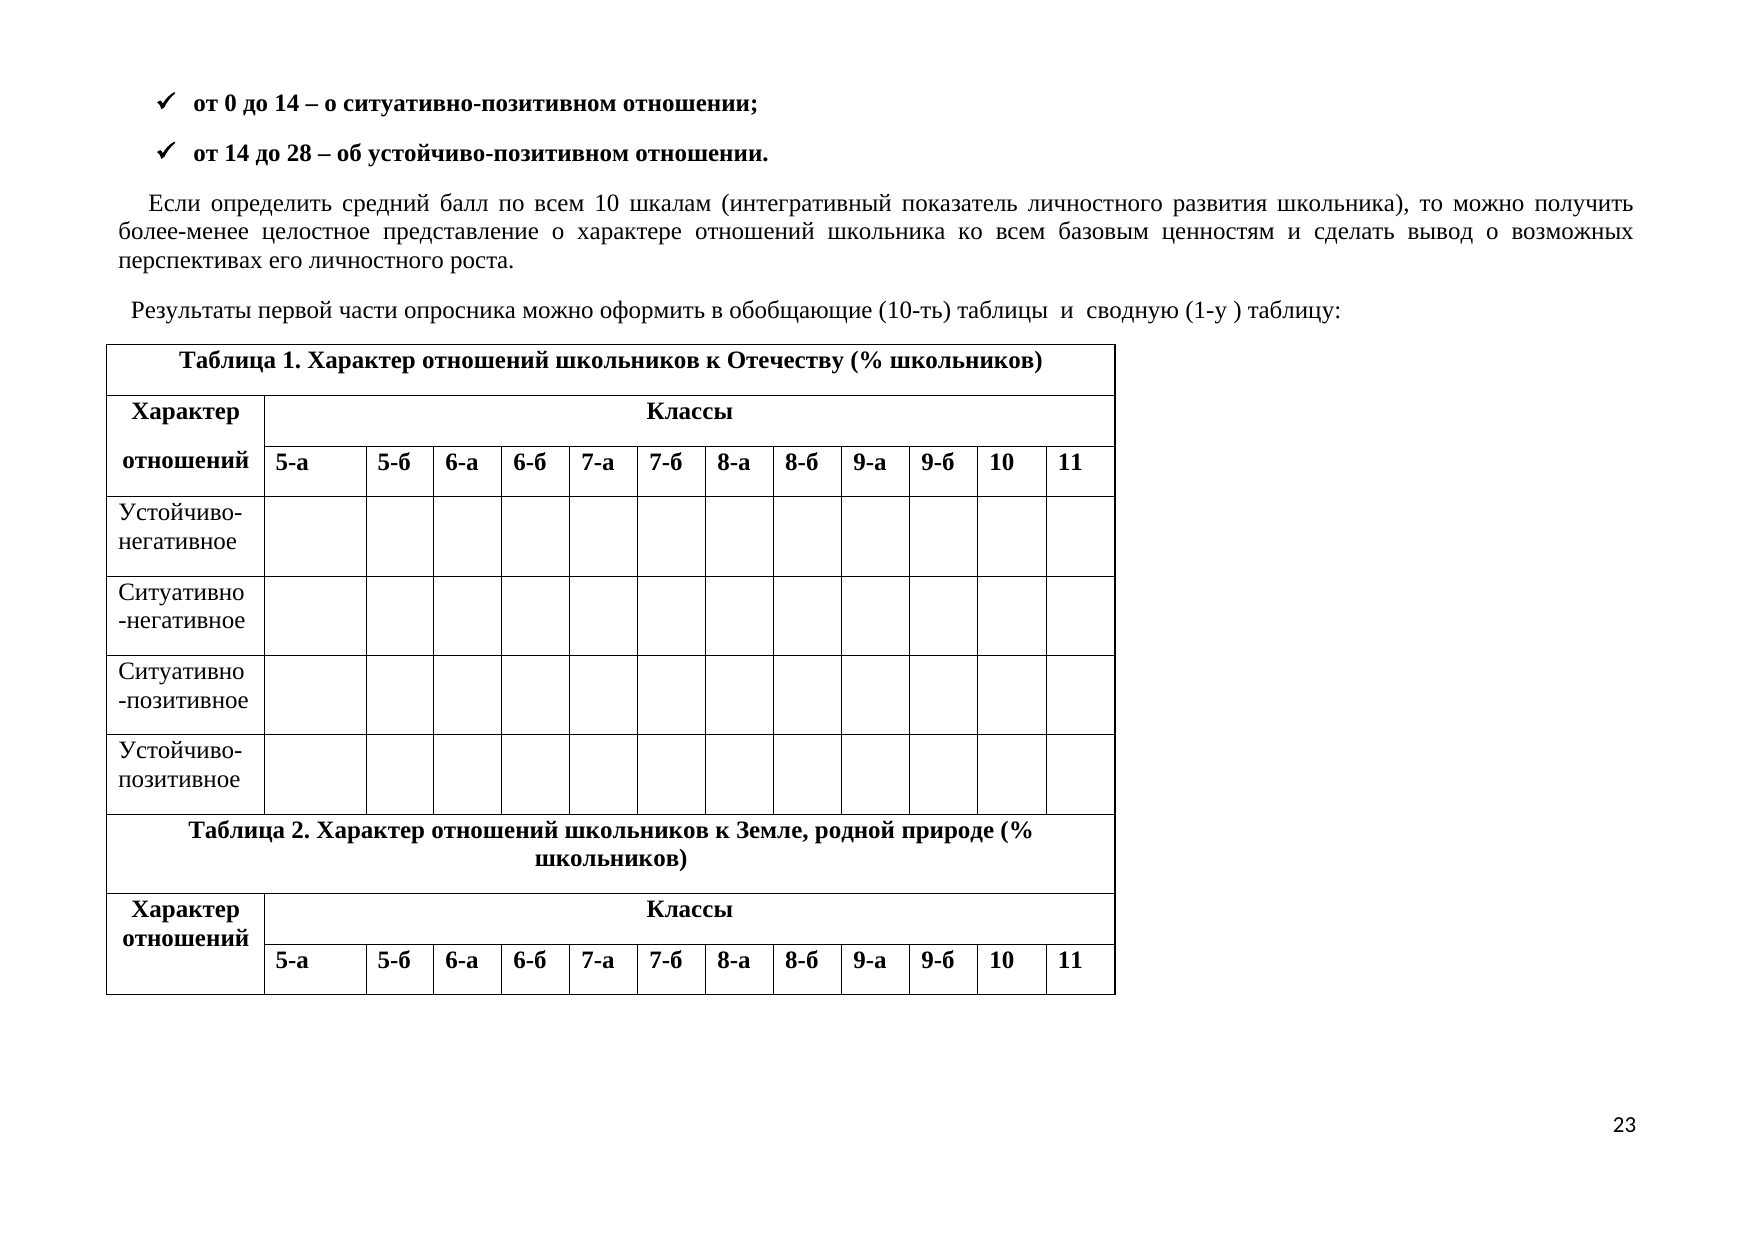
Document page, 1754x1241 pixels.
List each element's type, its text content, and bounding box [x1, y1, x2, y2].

table_cell 6-б [502, 447, 569, 496]
table_cell 8-б [774, 945, 841, 994]
table_cell [774, 577, 841, 655]
table_cell [706, 497, 773, 576]
table_cell 5-б [367, 945, 433, 994]
table_cell [434, 735, 501, 814]
table_cell [706, 735, 773, 814]
table_cell Ситуативно-негативное [107, 577, 264, 655]
table_cell 5-а [265, 945, 366, 994]
table_cell [638, 577, 705, 655]
table_cell [434, 577, 501, 655]
table_cell [842, 735, 909, 814]
table_cell [910, 577, 977, 655]
table_cell Ситуативно-позитивное [107, 656, 264, 734]
table_cell [502, 656, 569, 734]
table_cell [367, 497, 433, 576]
table_cell [638, 656, 705, 734]
table_cell 6-б [502, 945, 569, 994]
table_cell [638, 735, 705, 814]
list от 0 до 14 – о ситуативно-позитивном отношении; [156, 88, 1636, 117]
table_cell 6-а [434, 447, 501, 496]
table_cell [570, 656, 637, 734]
table_cell [842, 577, 909, 655]
text Результаты первой части опросника можно оформить в обобщающие (10-ть) таблицы и сводную (1-у ) таблицу: [118, 295, 1636, 323]
table_cell [367, 577, 433, 655]
table_cell [434, 497, 501, 576]
table_cell [910, 656, 977, 734]
table_cell [978, 656, 1046, 734]
table_cell 9-б [910, 447, 977, 496]
table_cell [502, 577, 569, 655]
table_cell [978, 497, 1046, 576]
table_cell 11 [1047, 447, 1114, 496]
table_cell 8-а [706, 945, 773, 994]
table_cell [1047, 735, 1114, 814]
table_cell 7-а [570, 447, 637, 496]
table_cell 9-а [842, 945, 909, 994]
table_cell [706, 577, 773, 655]
table_cell [1047, 656, 1114, 734]
table_cell 11 [1047, 945, 1114, 994]
table_cell 9-б [910, 945, 977, 994]
table_cell [1047, 577, 1114, 655]
table_cell Характер отношений [107, 396, 264, 496]
table_cell [978, 577, 1046, 655]
table_cell [265, 656, 366, 734]
table_cell [570, 577, 637, 655]
table_cell [367, 735, 433, 814]
table_cell 7-б [638, 447, 705, 496]
table_cell 5-а [265, 447, 366, 496]
table_cell [910, 497, 977, 576]
table_cell Характер отношений [107, 894, 264, 994]
table_cell 8-б [774, 447, 841, 496]
table_cell [367, 656, 433, 734]
table_cell Таблица 2. Характер отношений школьников к Земле, родной природе (% школьников) [107, 815, 1114, 893]
table_cell [842, 497, 909, 576]
table_cell [774, 656, 841, 734]
table_cell 10 [978, 945, 1046, 994]
table_cell Классы [265, 894, 1114, 944]
table_cell Устойчиво-позитивное [107, 735, 264, 814]
table_cell [570, 735, 637, 814]
table_cell 5-б [367, 447, 433, 496]
table_header Таблица 1. Характер отношений школьников к Отечеству (% школьников) [107, 345, 1114, 395]
table_cell [774, 735, 841, 814]
table_cell [842, 656, 909, 734]
table_cell [570, 497, 637, 576]
table_cell [1047, 497, 1114, 576]
table_cell 7-а [570, 945, 637, 994]
table_cell [434, 656, 501, 734]
table_cell [706, 656, 773, 734]
table_cell [502, 735, 569, 814]
table_cell [265, 497, 366, 576]
table_cell [774, 497, 841, 576]
table_cell [265, 735, 366, 814]
table_cell [638, 497, 705, 576]
table_cell [978, 735, 1046, 814]
table_cell 8-а [706, 447, 773, 496]
table_cell 10 [978, 447, 1046, 496]
table_cell Классы [265, 396, 1114, 446]
table_cell [265, 577, 366, 655]
table_cell 9-а [842, 447, 909, 496]
table_cell [502, 497, 569, 576]
table_cell 7-б [638, 945, 705, 994]
text Если определить средний балл по всем 10 шкалам (интегративный показатель личностного развития школьника), то можно получить более-менее целостное представление о характере отношений школьника ко всем базовым ценностям и сделать вывод о возможных перспективах его личностного роста. [118, 188, 1636, 274]
table_cell [910, 735, 977, 814]
table_cell Устойчиво-негативное [107, 497, 264, 576]
list от 14 до 28 – об устойчиво-позитивном отношении. [156, 138, 1636, 167]
table_cell 6-а [434, 945, 501, 994]
